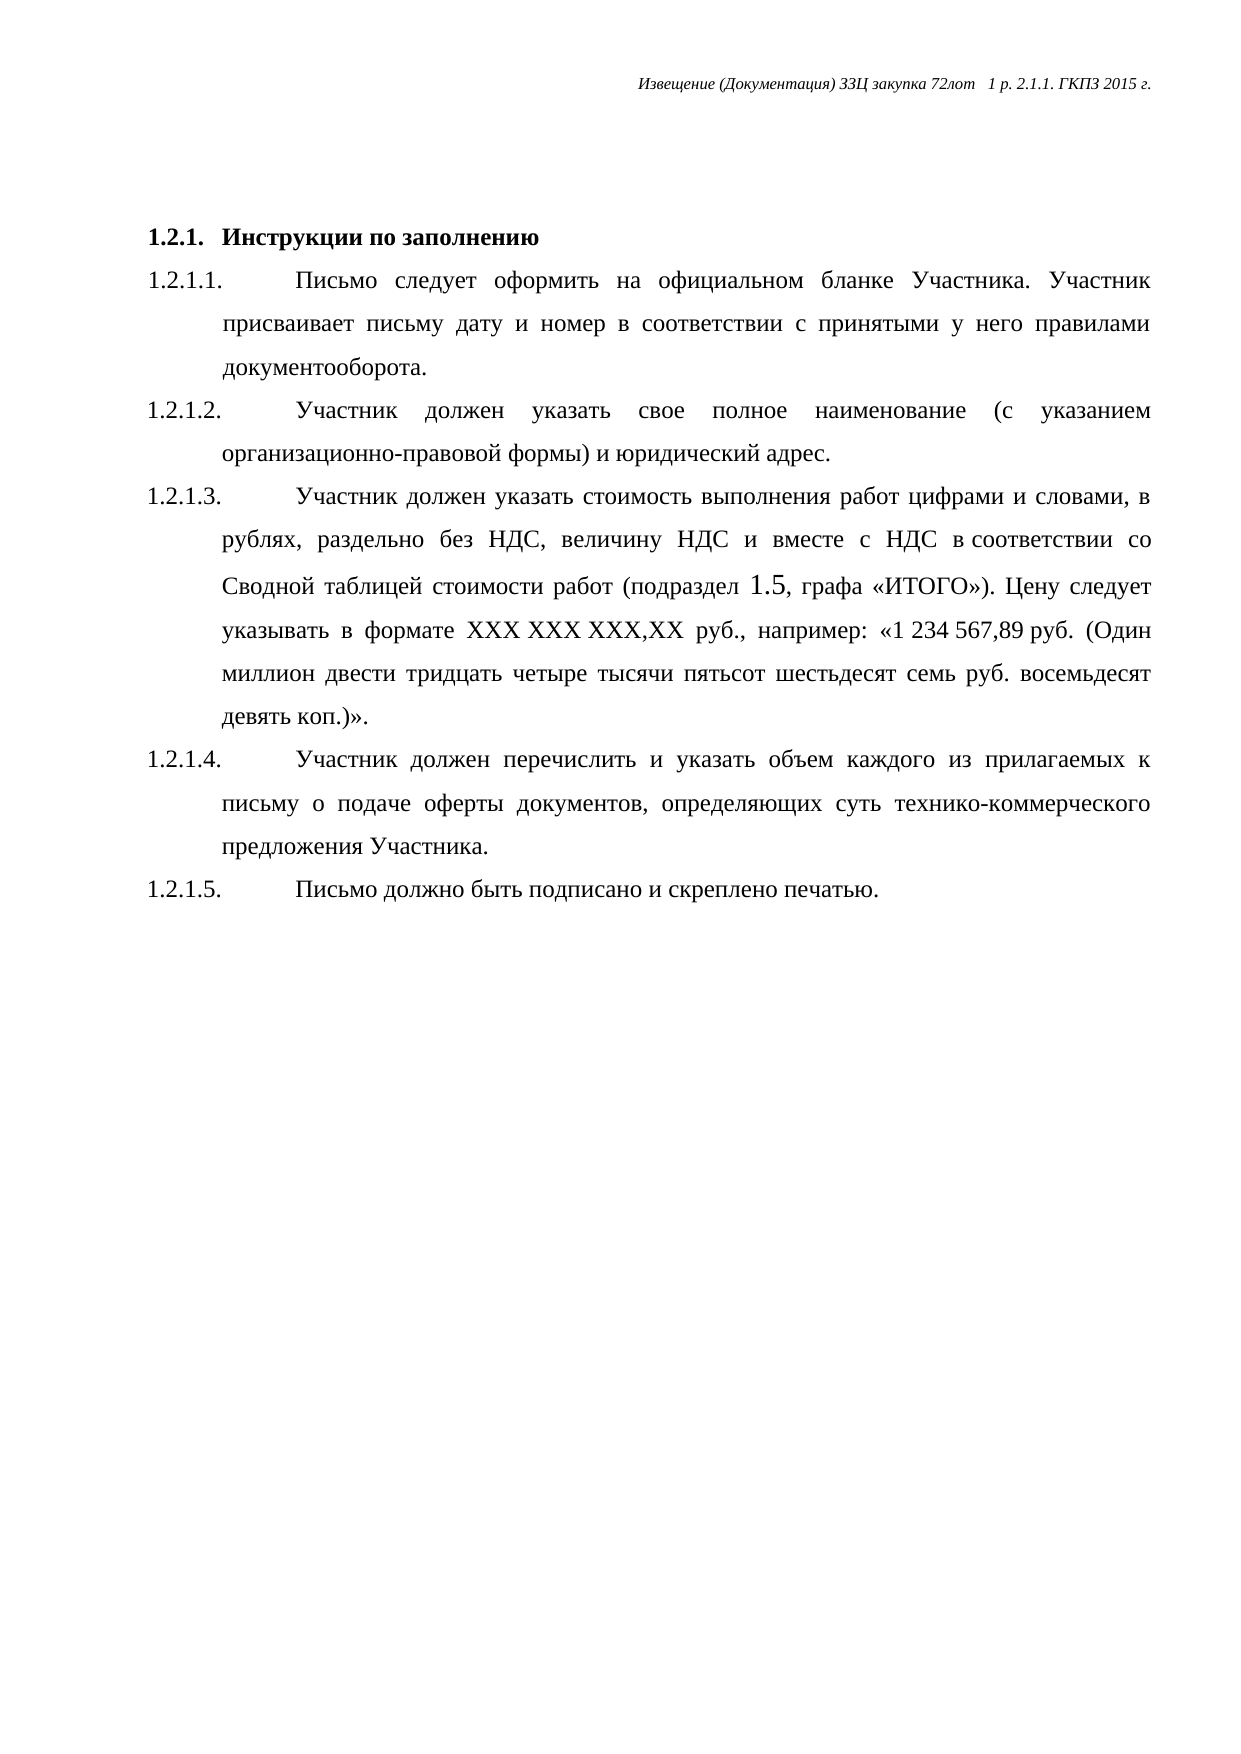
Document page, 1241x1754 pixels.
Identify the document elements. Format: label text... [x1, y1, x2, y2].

list Участник должен перечислить и указать объем каждого из прилагаемых к письму о подаче оферты документов, определяющих суть технико-коммерческого предложения Участника. [147, 744, 1152, 859]
list Инструкции по заполнению [148, 222, 1152, 251]
list Участник должен указать стоимость выполнения работ цифрами и словами, в рублях, раздельно без НДС, величину НДС и вместе с НДС в соответствии со Сводной таблицей стоимости работ (подраздел 1.5, графа «ИТОГО»). Цену следует указывать в формате ХХХ ХХХ ХХХ,ХХ руб., например: «1 234 567,89 руб. (Один миллион двести тридцать четыре тысячи пятьсот шестьдесят семь руб. восемьдесят девять коп.)». [147, 481, 1152, 730]
list Письмо должно быть подписано и скреплено печатью. [147, 874, 1152, 903]
list Письмо следует оформить на официальном бланке Участника. Участник присваивает письму дату и номер в соответствии с принятыми у него правилами документооборота. [148, 265, 1152, 380]
list Участник должен указать свое полное наименование (с указанием организационно-правовой формы) и юридический адрес. [147, 395, 1152, 467]
